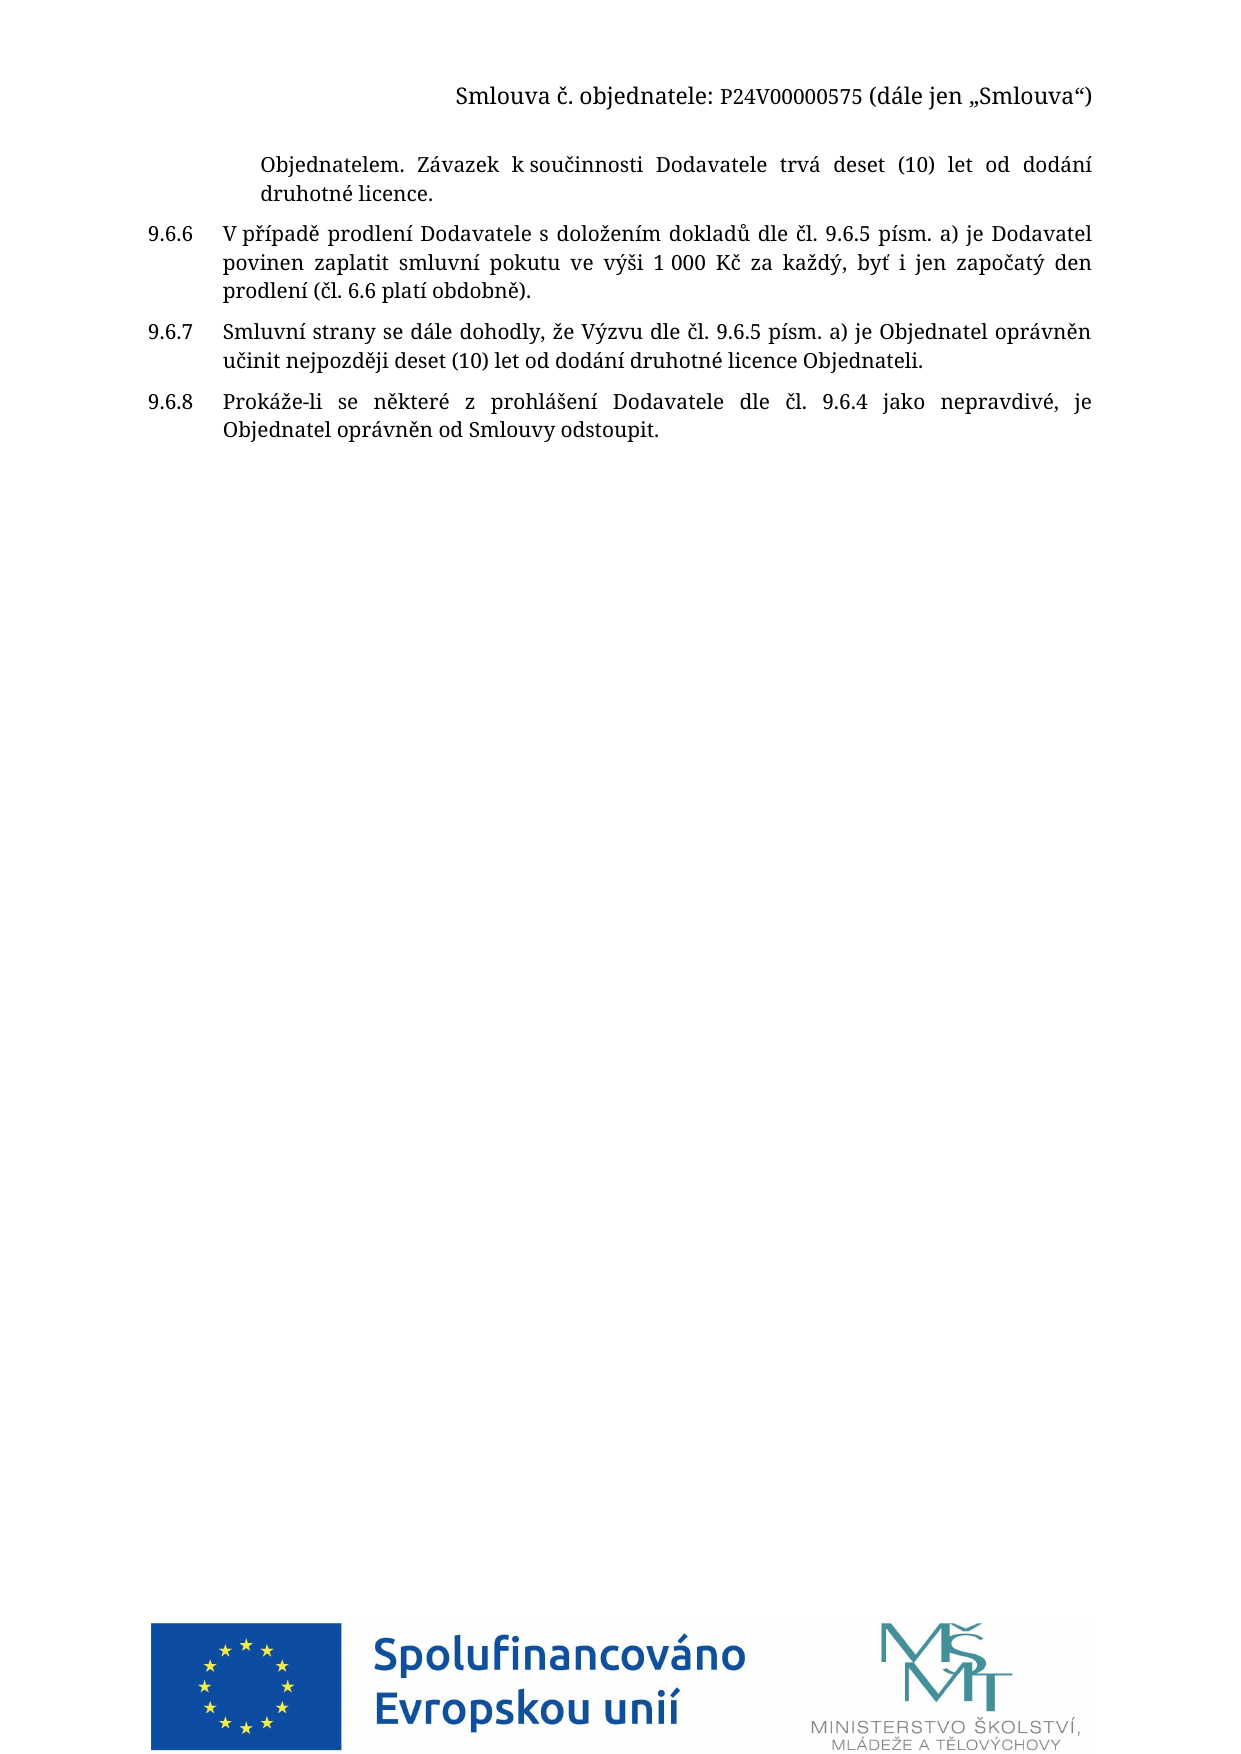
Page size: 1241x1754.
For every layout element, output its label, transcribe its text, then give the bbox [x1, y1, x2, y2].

picture [147, 1619, 1093, 1754]
list V případě prodlení Dodavatele s doložením dokladů dle čl. 9.6.5 písm. a) je Dodavatel povinen zaplatit smluvní pokutu ve výši 1 000 Kč za každý, byť i jen započatý den prodlení (čl. 6.6 platí obdobně). [148, 219, 1093, 305]
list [223, 150, 1093, 207]
list Smluvní strany se dále dohodly, že Výzvu dle čl. 9.6.5 písm. a) je Objednatel oprávněn učinit nejpozději deset (10) let od dodání druhotné licence Objednateli. [148, 317, 1093, 374]
list Prokáže-li se některé z prohlášení Dodavatele dle čl. 9.6.4 jako nepravdivé, je Objednatel oprávněn od Smlouvy odstoupit. [148, 387, 1093, 444]
